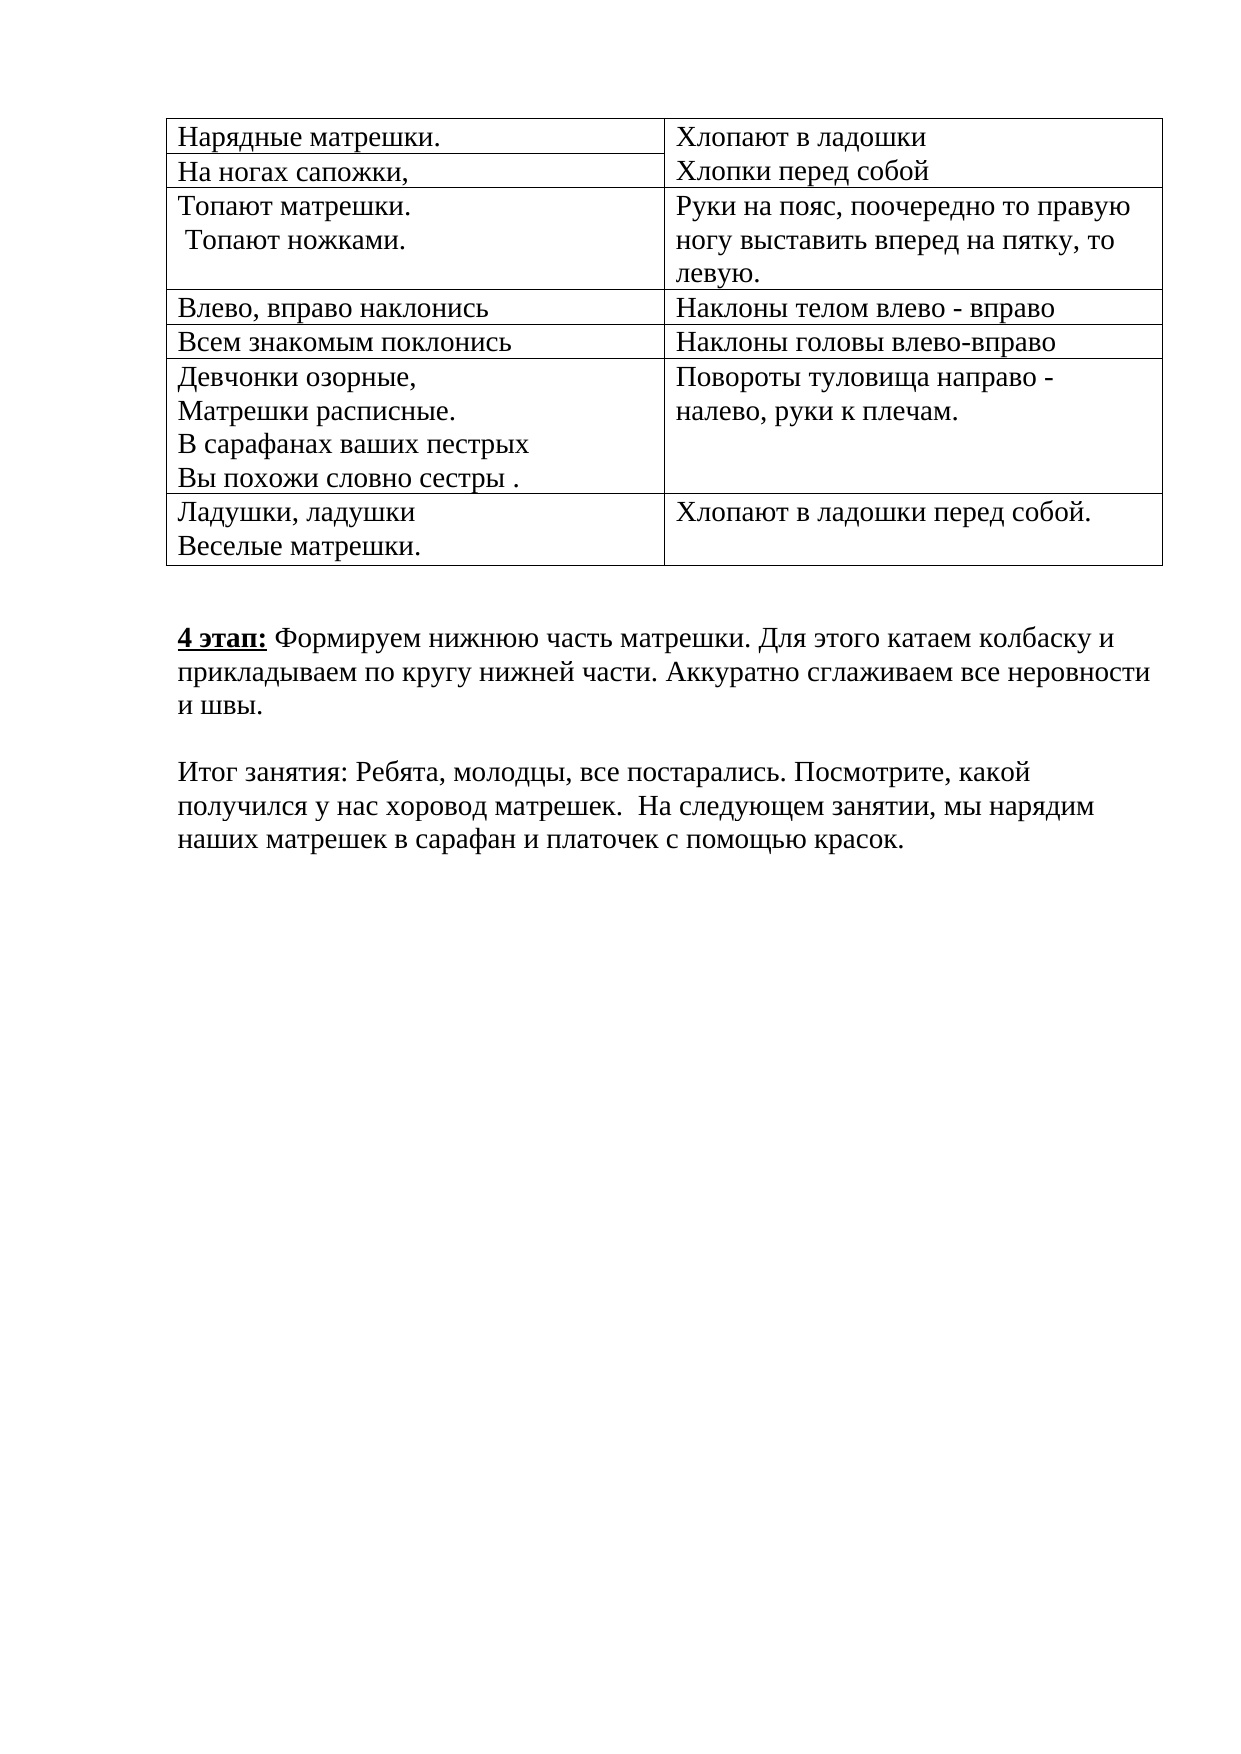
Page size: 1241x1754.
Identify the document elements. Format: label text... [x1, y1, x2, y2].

table_header Нарядные матрешки. [167, 119, 664, 153]
table_cell Ладушки, ладушки Веселые матрешки. [167, 494, 664, 565]
table_cell Всем знакомым поклонись [167, 325, 664, 358]
text 4 этап: Формируем нижнюю часть матрешки. Для этого катаем колбаску и прикладываем по кругу нижней части. Аккуратно сглаживаем все неровности и швы. Итог занятия: Ребята, молодцы, все постарались. Посмотрите, какой получился у нас хоровод матрешек. На следующем занятии, мы нарядим наших матрешек в сарафан и платочек с помощью красок. [177, 620, 1152, 917]
table_cell Влево, вправо наклонись [167, 290, 664, 323]
table_cell Наклоны телом влево - вправо [665, 290, 1162, 323]
table_cell Хлопают в ладошки перед собой. [665, 494, 1162, 565]
table_cell Топают матрешки. Топают ножками. [167, 188, 664, 289]
table_cell На ногах сапожки, [167, 154, 664, 187]
table_cell Руки на пояс, поочередно то правую ногу выставить вперед на пятку, то левую. [665, 188, 1162, 289]
table_cell Наклоны головы влево-вправо [665, 325, 1162, 358]
table_cell Девчонки озорные, Матрешки расписные. В сарафанах ваших пестрых Вы похожи словно сестры . [167, 359, 664, 493]
table_cell Повороты туловища направо - налево, руки к плечам. [665, 359, 1162, 493]
table_header Хлопают в ладошки Хлопки перед собой [665, 119, 1162, 187]
